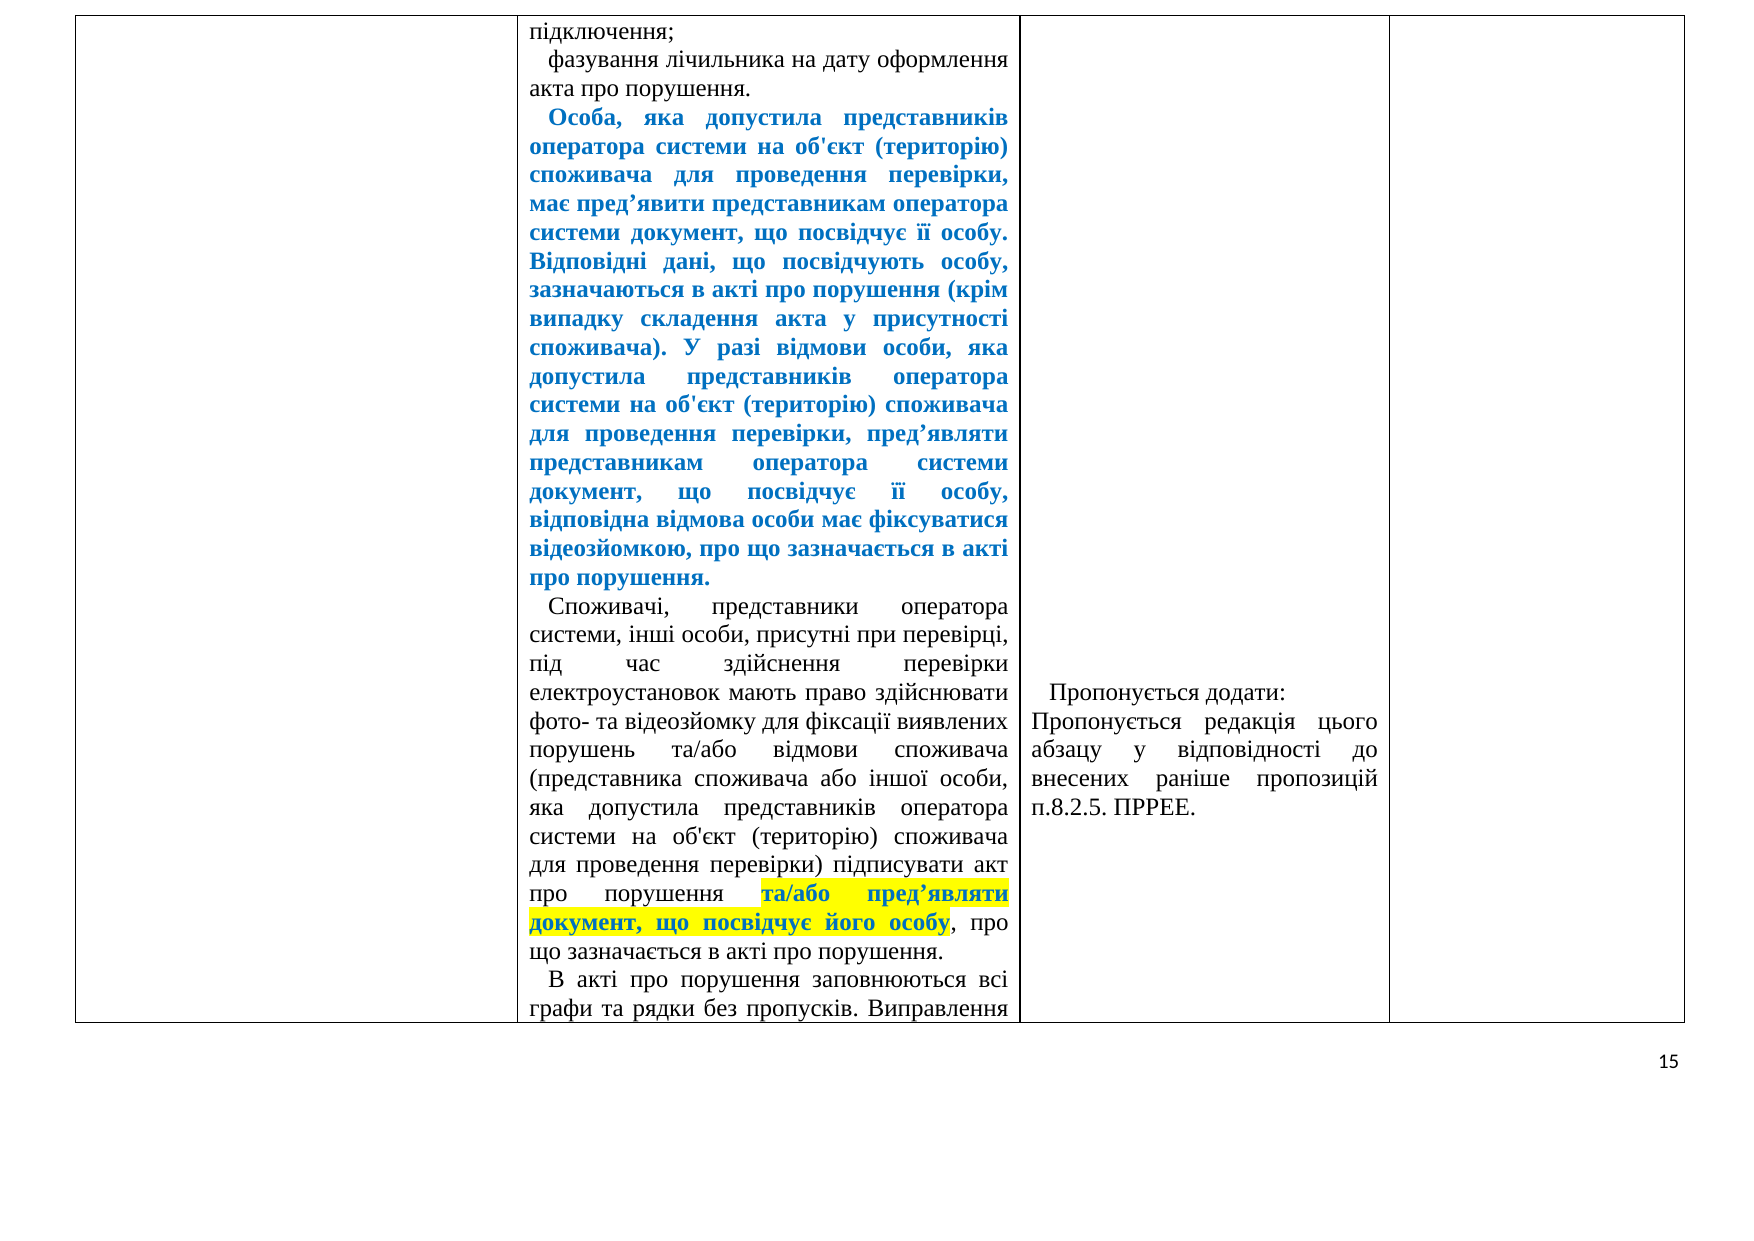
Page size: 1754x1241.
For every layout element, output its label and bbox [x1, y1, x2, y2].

table_cell [1021, 16, 1389, 1022]
table_cell [1390, 16, 1684, 1022]
table_cell [518, 16, 1019, 1022]
